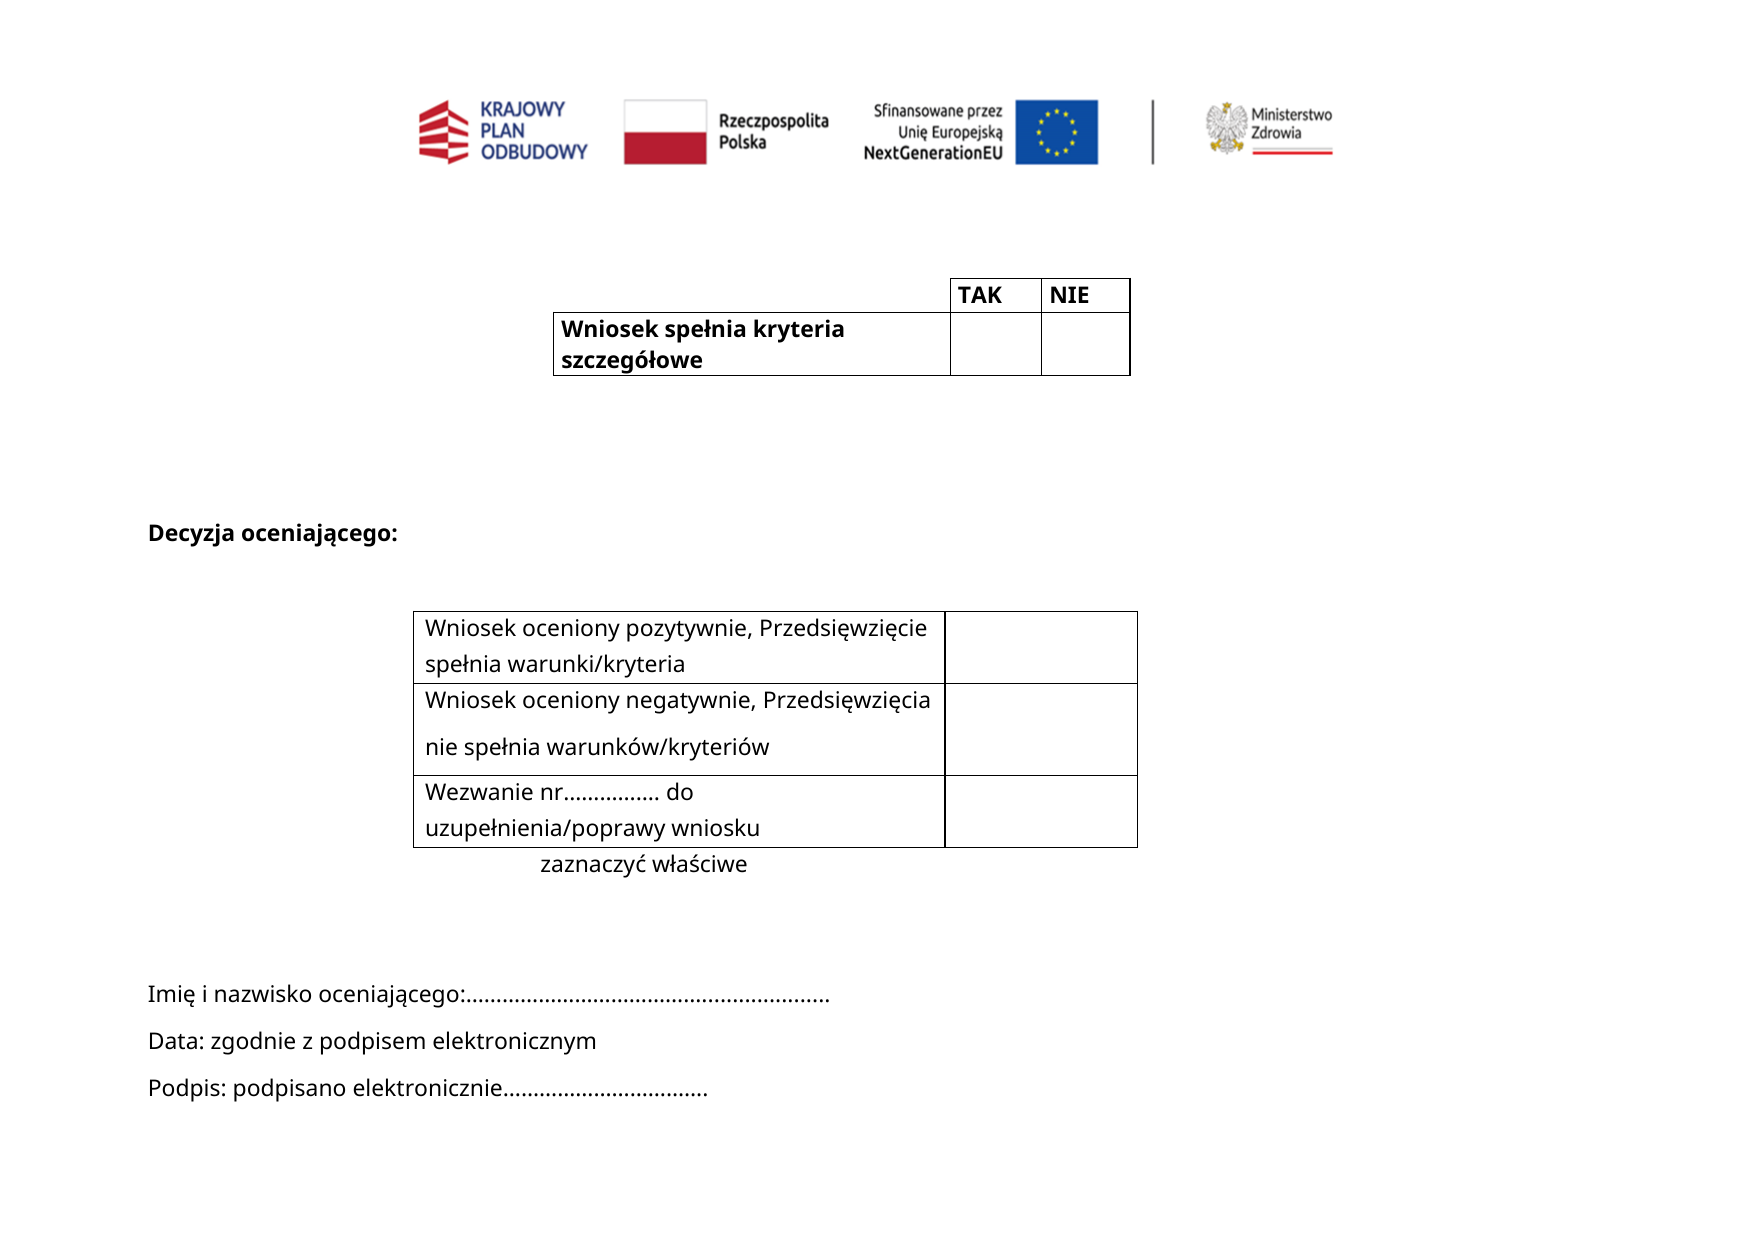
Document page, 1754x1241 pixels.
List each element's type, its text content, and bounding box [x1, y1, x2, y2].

text Data: zgodnie z podpisem elektronicznym [148, 1025, 1606, 1056]
table_cell [951, 313, 1041, 375]
table_header TAK [951, 279, 1041, 312]
text Podpis: podpisano elektronicznie……………………………. [148, 1072, 1606, 1103]
table_cell Wniosek spełnia kryteria szczegółowe [554, 313, 950, 375]
table_header Wniosek oceniony pozytywnie, Przedsięwzięcie spełnia warunki/kryteria [414, 612, 944, 683]
table_header [946, 612, 1137, 683]
table_cell Wniosek oceniony negatywnie, Przedsięwzięcia nie spełnia warunków/kryteriów [414, 684, 944, 775]
table_cell Wezwanie nr……………. do uzupełnienia/poprawy wniosku [414, 776, 944, 847]
table_header NIE [1042, 279, 1129, 312]
table_cell [1042, 313, 1129, 375]
picture [402, 73, 1352, 184]
table_cell [946, 776, 1137, 847]
table_cell [946, 684, 1137, 775]
text Decyzja oceniającego: [148, 517, 1606, 548]
text Imię i nazwisko oceniającego:…………………………………..................... [148, 978, 1606, 1009]
text zaznaczyć właściwe [148, 848, 1606, 879]
